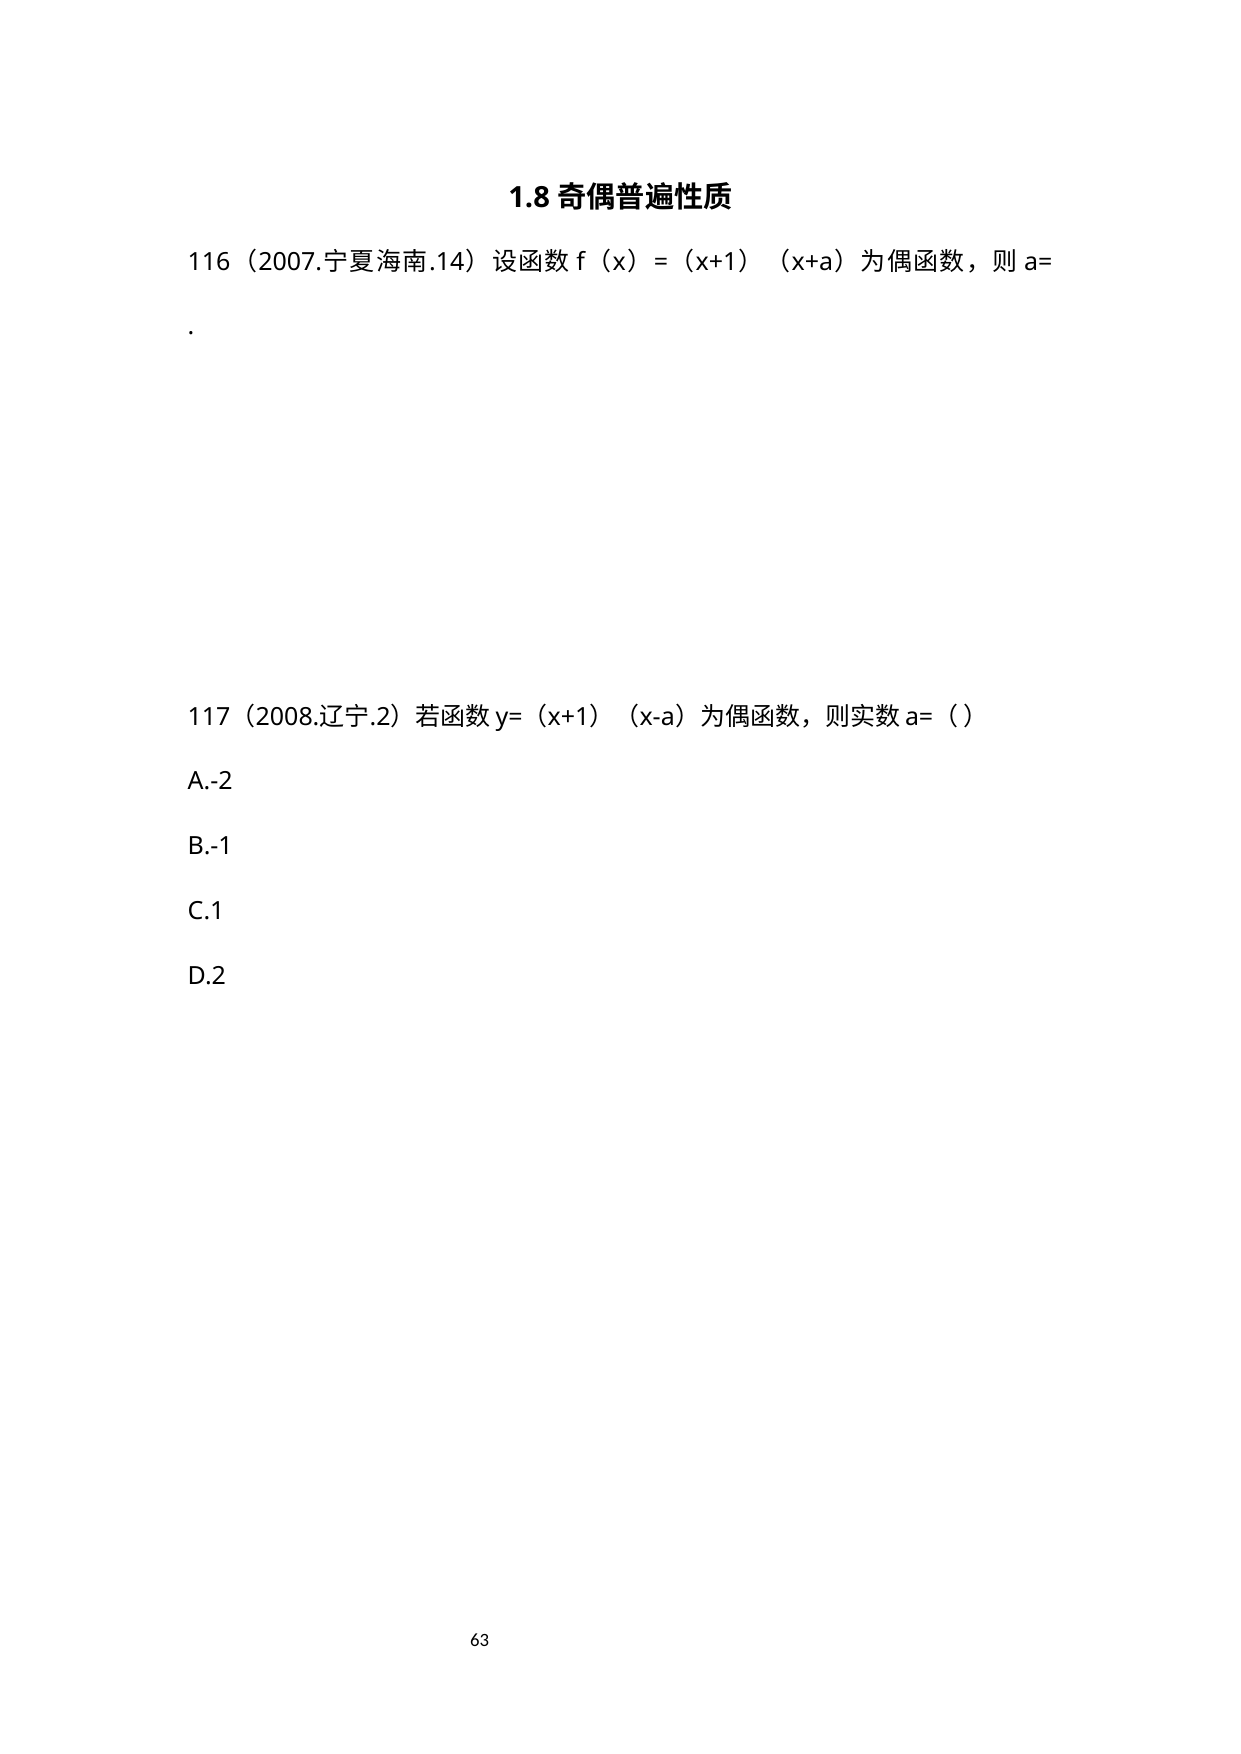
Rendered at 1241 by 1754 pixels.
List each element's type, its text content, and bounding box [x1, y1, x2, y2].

list B.-1 [187, 812, 1053, 877]
list 117（2008.辽宁.2）若函数y=（x+1）（x-a）为偶函数，则实数a=（ ） [187, 682, 1053, 747]
list 1.8 奇偶普遍性质 [187, 162, 1053, 227]
list D.2 [187, 942, 1053, 1007]
list C.1 [187, 877, 1053, 942]
list 116（2007.宁夏海南.14）设函数f（x）=（x+1）（x+a）为偶函数，则a= . [187, 227, 1053, 357]
list A.-2 [187, 747, 1053, 812]
